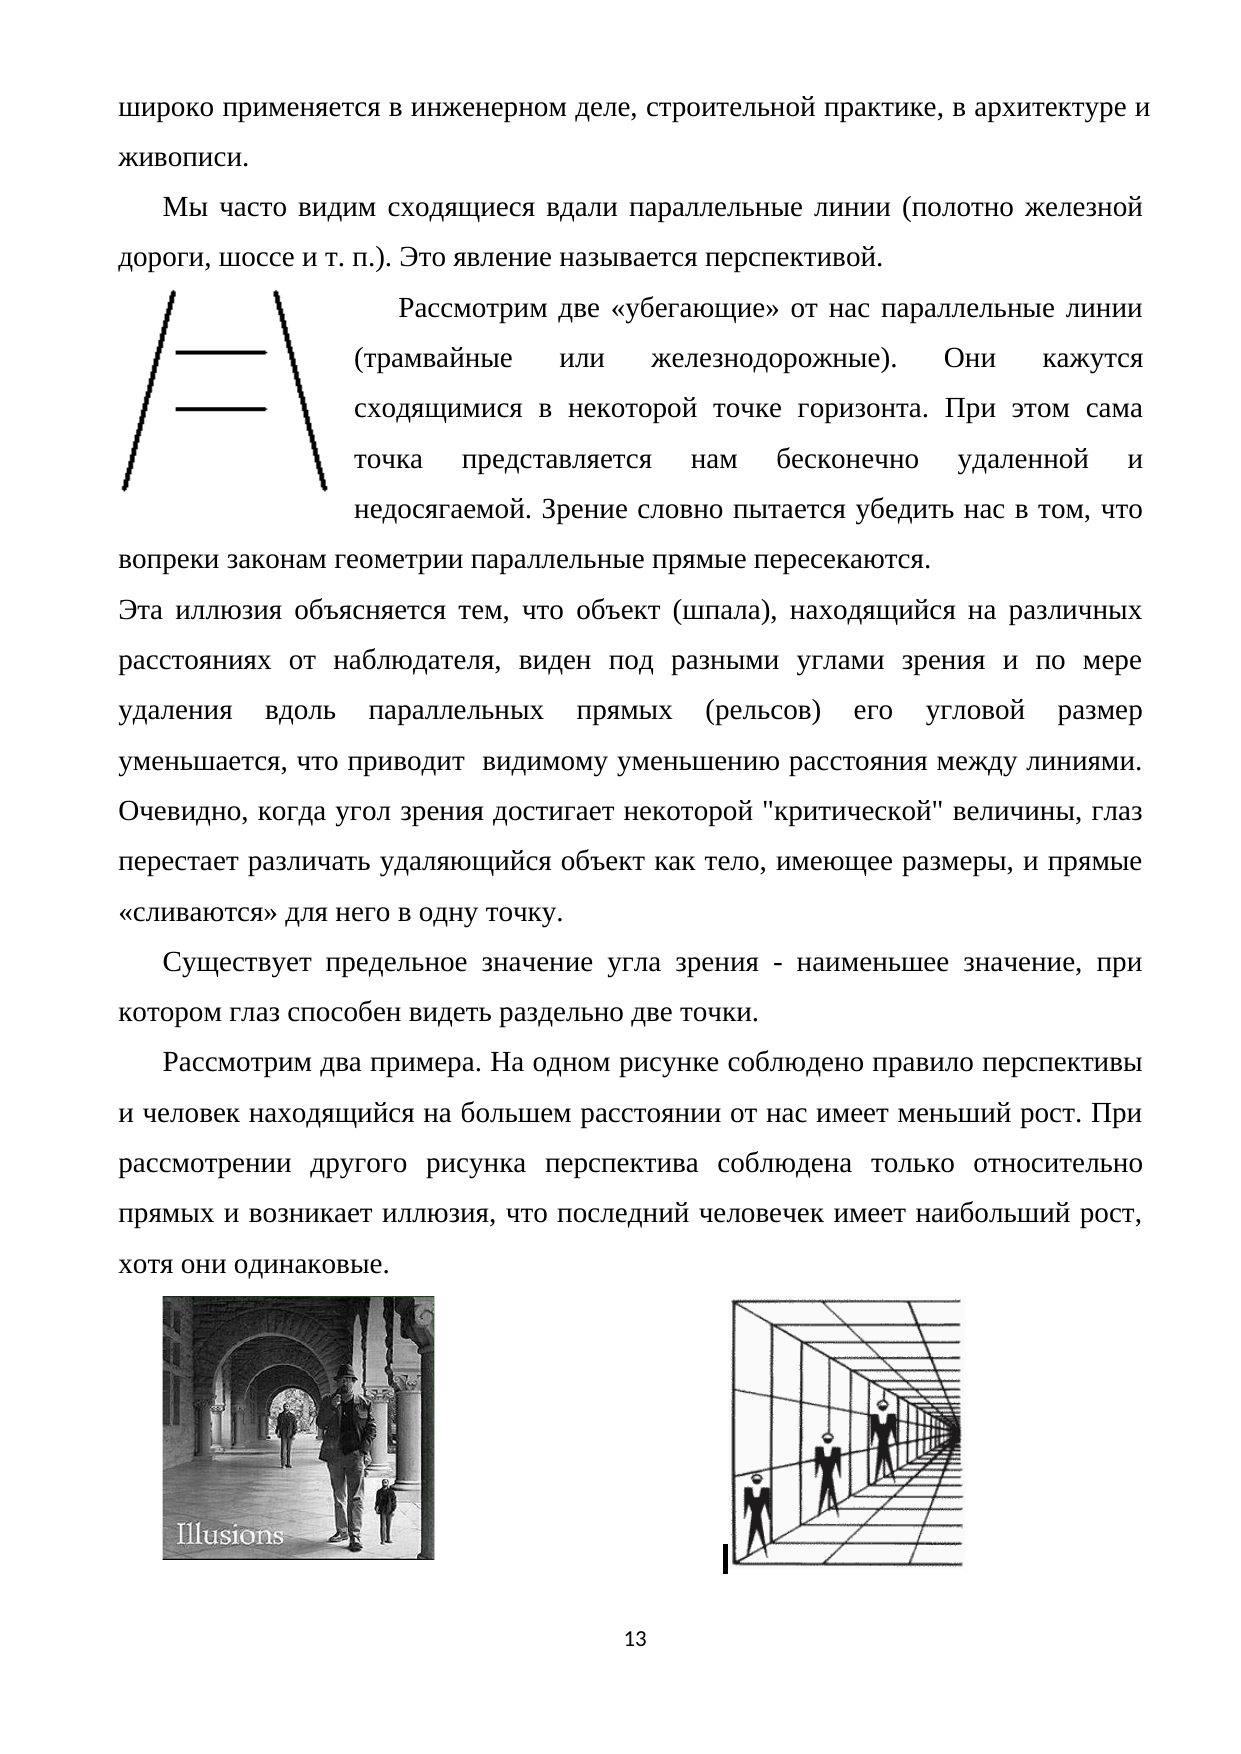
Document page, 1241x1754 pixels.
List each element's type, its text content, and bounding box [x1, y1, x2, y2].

text Рассмотрим две «убегающие» от нас параллельные линии (трамвайные или железнодорожные). Они кажутся сходящимися в некоторой точке горизонта. При этом сама точка представляется нам бесконечно удаленной и недосягаемой. Зрение словно пытается убедить нас в том, что вопреки законам геометрии параллельные прямые пересекаются. [118, 290, 1144, 575]
text Мы часто видим сходящиеся вдали параллельные линии (полотно железной дороги, шоссе и т. п.). Это явление называется перспективой. [118, 189, 1144, 273]
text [118, 89, 1152, 172]
picture [116, 285, 335, 498]
text Существует предельное значение угла зрения - наименьшее значение, при котором глаз способен видеть раздельно две точки. [118, 944, 1144, 1028]
picture [162, 1296, 435, 1560]
text Эта иллюзия объясняется тем, что объект (шпала), находящийся на различных расстояниях от наблюдателя, виден под разными углами зрения и по мере удаления вдоль параллельных прямых (рельсов) его угловой размер уменьшается, что приводит видимому уменьшению расстояния между линиями. Очевидно, когда угол зрения достигает некоторой "критической" величины, глаз перестает различать удаляющийся объект как тело, имеющее размеры, и прямые «сливаются» для него в одну точку. [118, 592, 1144, 927]
picture [728, 1296, 966, 1569]
text Рассмотрим два примера. На одном рисунке соблюдено правило перспективы и человек находящийся на большем расстоянии от нас имеет меньший рост. При рассмотрении другого рисунка перспектива соблюдена только относительно прямых и возникает иллюзия, что последний человечек имеет наибольший рост, хотя они одинаковые. [118, 1044, 1144, 1279]
